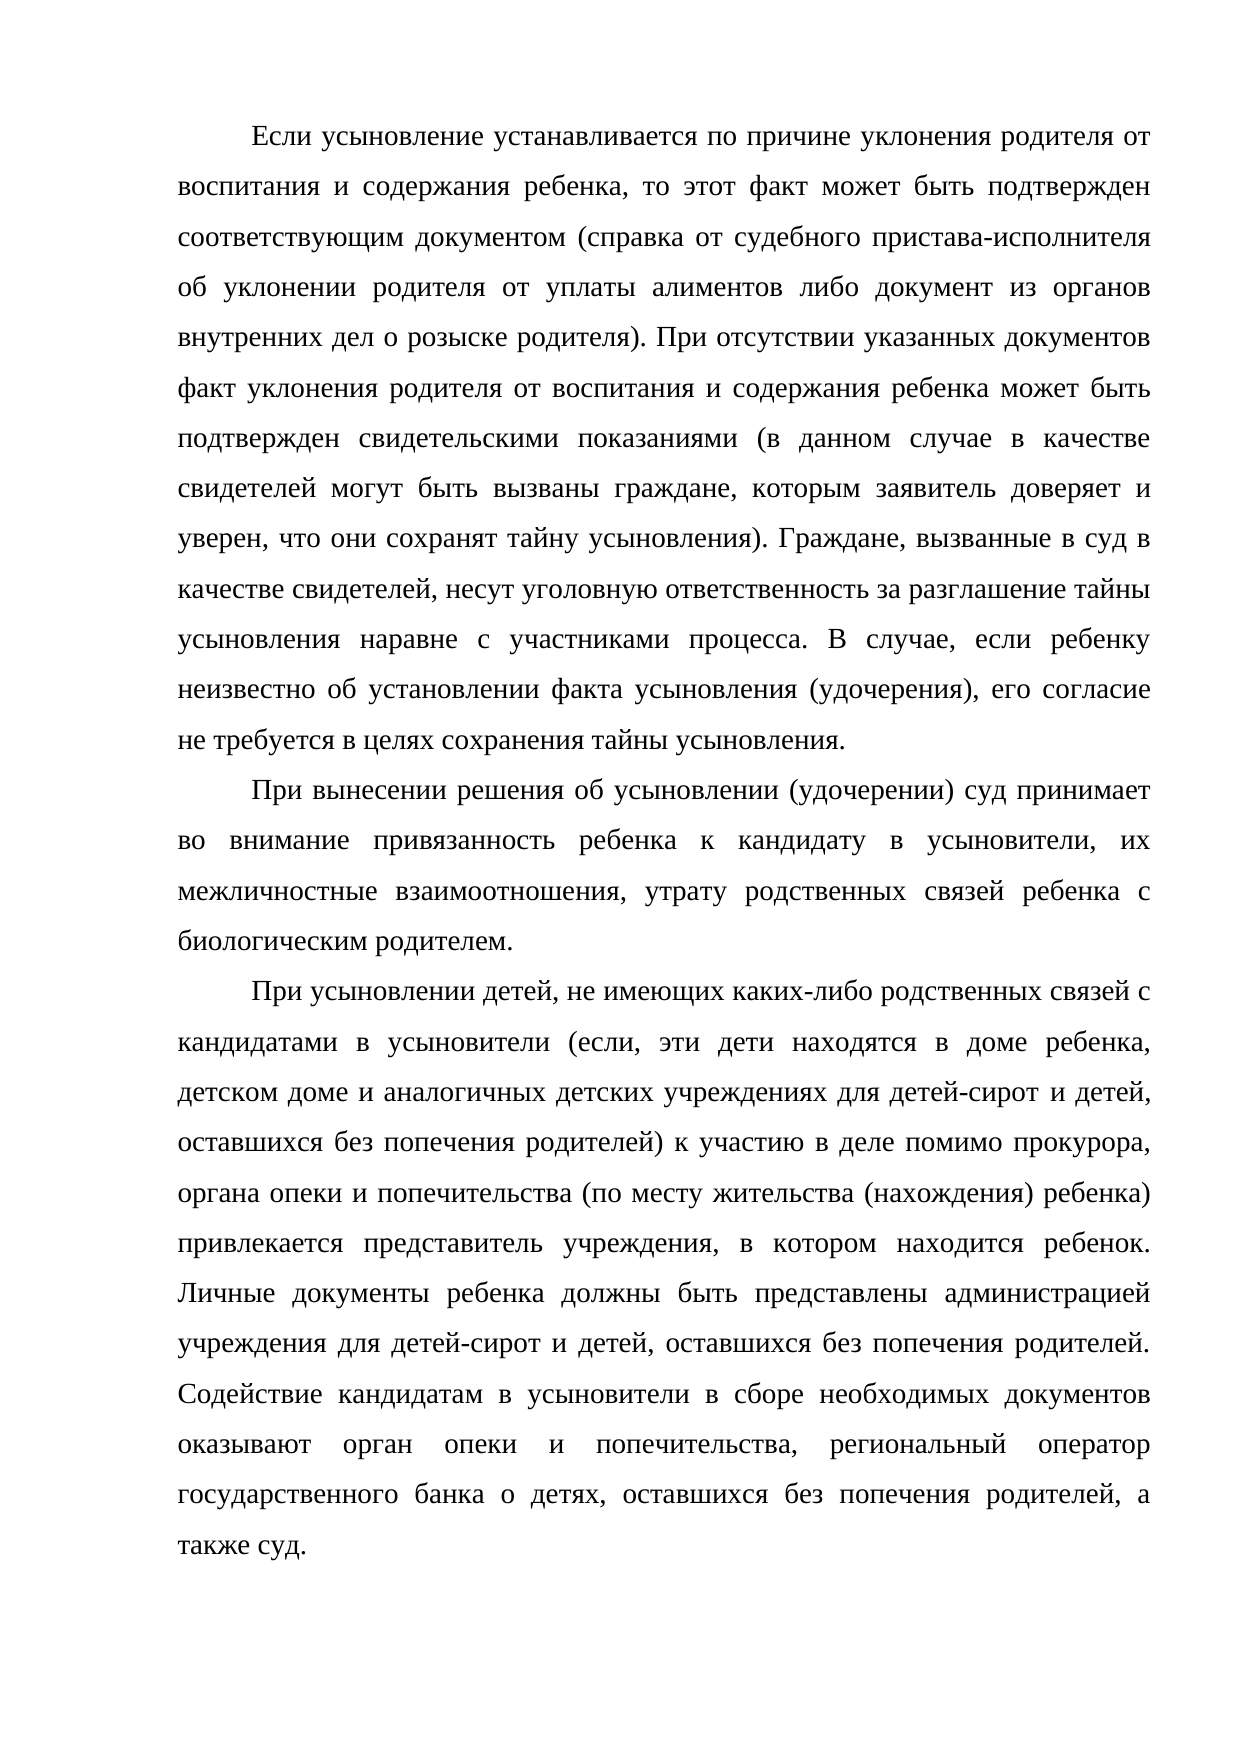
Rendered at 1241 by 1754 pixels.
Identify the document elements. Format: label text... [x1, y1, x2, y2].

text При усыновлении детей, не имеющих каких-либо родственных связей с кандидатами в усыновители (если, эти дети находятся в доме ребенка, детском доме и аналогичных детских учреждениях для детей-сирот и детей, оставшихся без попечения родителей) к участию в деле помимо прокурора, органа опеки и попечительства (по месту жительства (нахождения) ребенка) привлекается представитель учреждения, в котором находится ребенок. Личные документы ребенка должны быть представлены администрацией учреждения для детей-сирот и детей, оставшихся без попечения родителей. Содействие кандидатам в усыновители в сборе необходимых документов оказывают орган опеки и попечительства, региональный оператор государственного банка о детях, оставшихся без попечения родителей, а также суд. [177, 973, 1152, 1560]
text При вынесении решения об усыновлении (удочерении) суд принимает во внимание привязанность ребенка к кандидату в усыновители, их межличностные взаимоотношения, утрату родственных связей ребенка с биологическим родителем. [177, 772, 1152, 957]
text Если усыновление устанавливается по причине уклонения родителя от воспитания и содержания ребенка, то этот факт может быть подтвержден соответствующим документом (справка от судебного пристава-исполнителя об уклонении родителя от уплаты алиментов либо документ из органов внутренних дел о розыске родителя). При отсутствии указанных документов факт уклонения родителя от воспитания и содержания ребенка может быть подтвержден свидетельскими показаниями (в данном случае в качестве свидетелей могут быть вызваны граждане, которым заявитель доверяет и уверен, что они сохранят тайну усыновления). Граждане, вызванные в суд в качестве свидетелей, несут уголовную ответственность за разглашение тайны усыновления наравне с участниками процесса. В случае, если ребенку неизвестно об установлении факта усыновления (удочерения), его согласие не требуется в целях сохранения тайны усыновления. [177, 118, 1152, 755]
